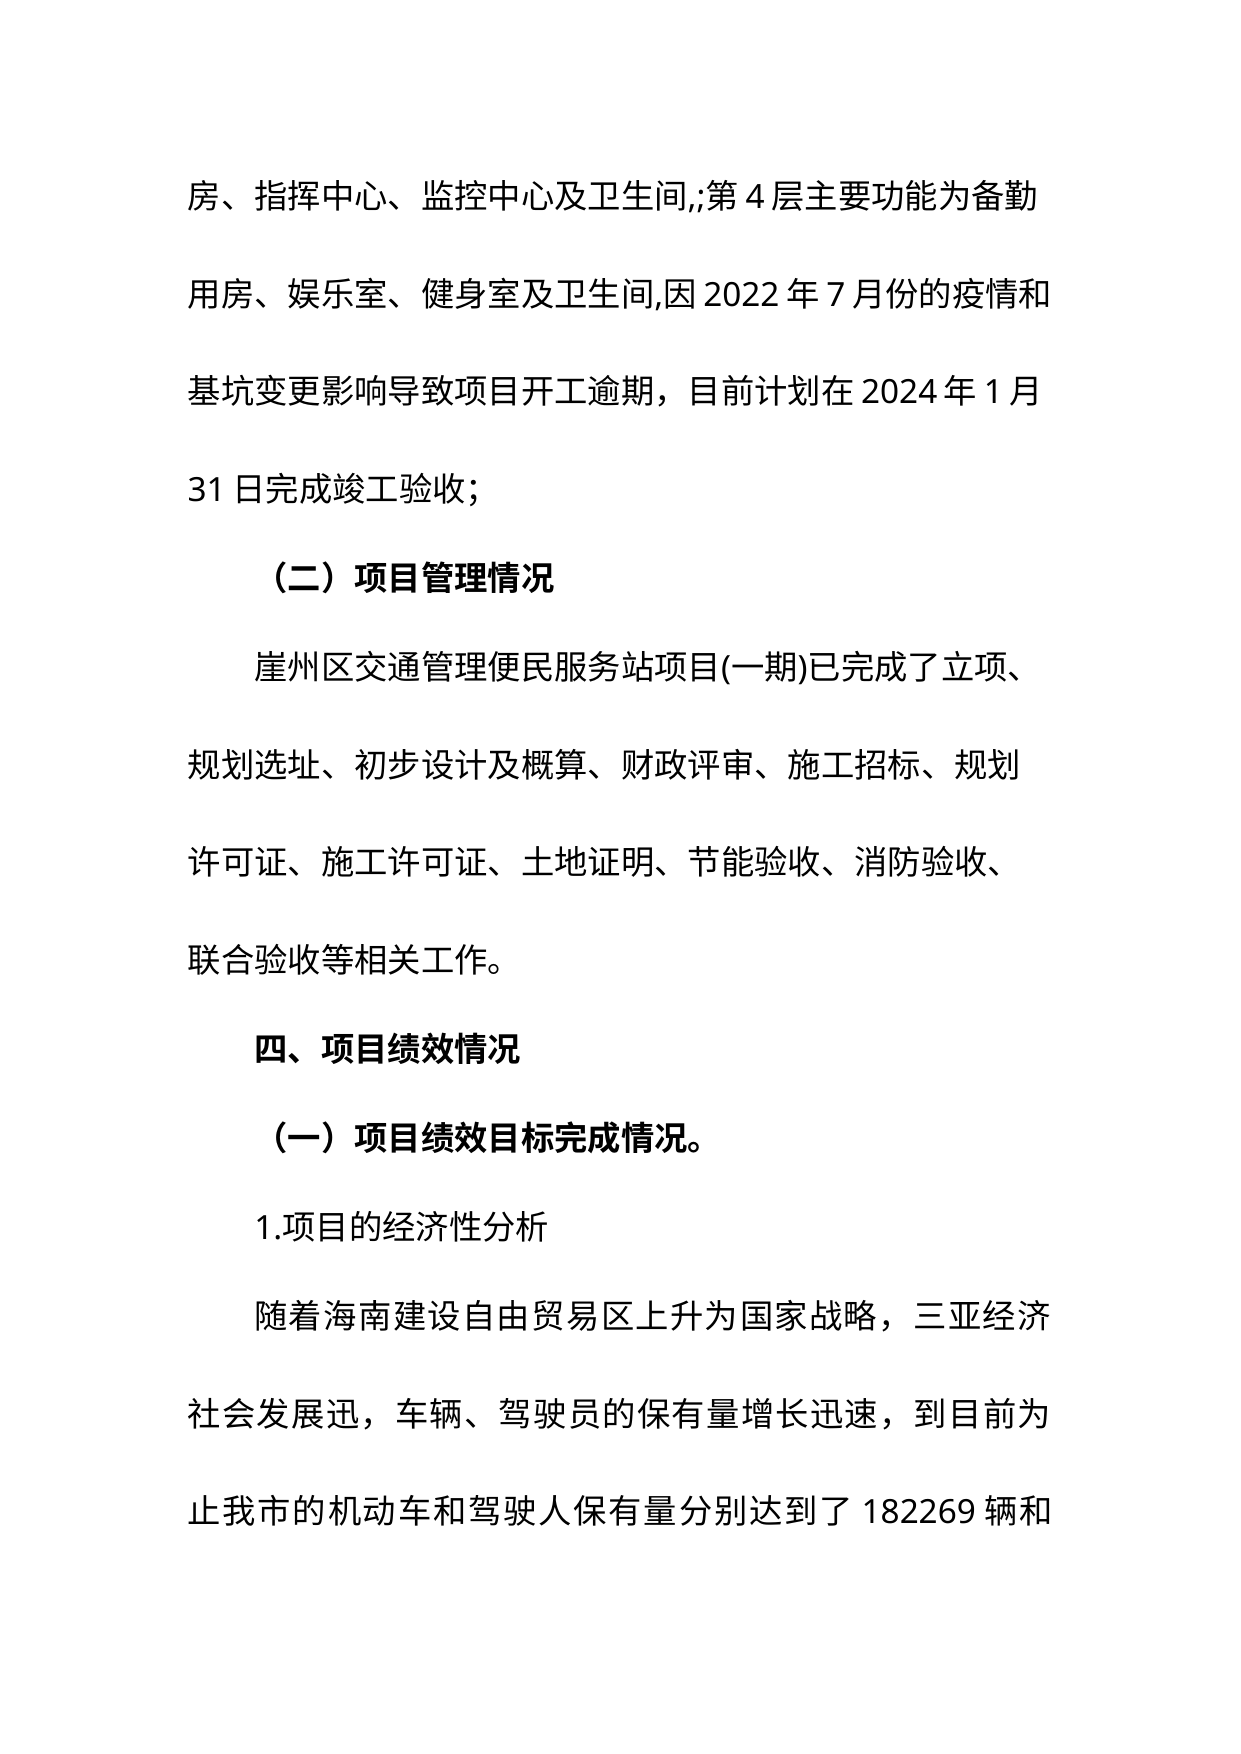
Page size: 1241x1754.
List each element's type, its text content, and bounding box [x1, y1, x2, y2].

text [187, 162, 1053, 519]
text （一）项目绩效目标完成情况。 [187, 1103, 1053, 1168]
text 四、项目绩效情况 [187, 1014, 1053, 1079]
text 崖州区交通管理便民服务站项目(一期)已完成了立项、规划选址、初步设计及概算、财政评审、施工招标、规划许可证、施工许可证、土地证明、节能验收、消防验收、联合验收等相关工作。 [187, 633, 1053, 990]
text 1.项目的经济性分析 [187, 1192, 1053, 1257]
list 项目管理情况 [187, 544, 1053, 609]
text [187, 1282, 1053, 1542]
